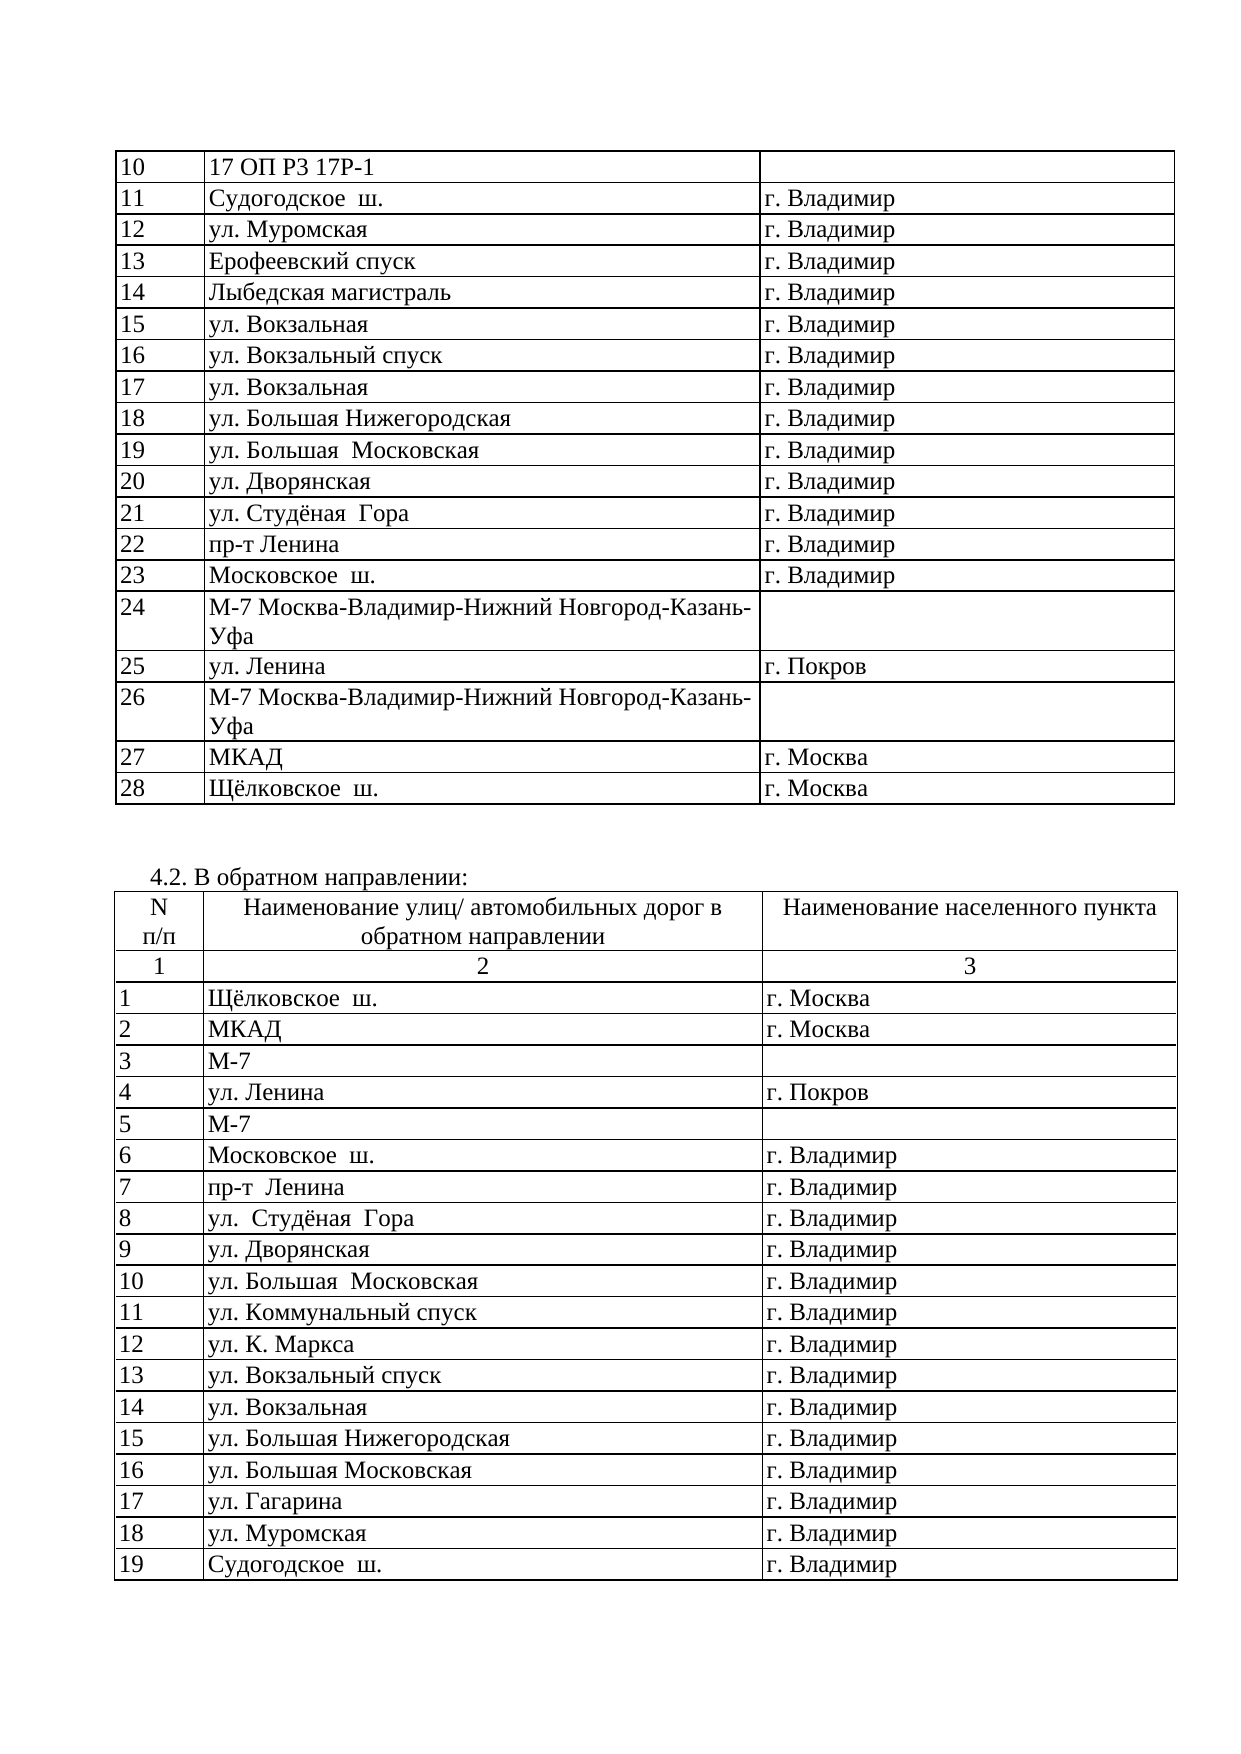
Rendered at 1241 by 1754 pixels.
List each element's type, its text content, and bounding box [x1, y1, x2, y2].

table_cell г. Владимир [761, 215, 1174, 244]
table_cell 27 [117, 742, 204, 771]
table_cell 2 [204, 951, 762, 981]
table_cell г. Владимир [763, 1422, 1177, 1453]
table_cell ул. Вокзальная [205, 372, 759, 402]
table_cell 22 [117, 529, 204, 559]
table_cell 9 [115, 1234, 203, 1264]
table_cell 1 [115, 951, 203, 981]
table_cell 24 [117, 592, 204, 649]
table_cell Московское ш. [205, 561, 759, 590]
table_cell ул. Муромская [204, 1518, 762, 1547]
table_cell г. Владимир [763, 1233, 1177, 1264]
table_cell 2 [115, 1014, 203, 1044]
table_cell пр-т Ленина [205, 529, 759, 559]
table_cell ул. Большая Московская [204, 1266, 762, 1296]
table_cell 4 [115, 1077, 203, 1107]
table_cell М-7 [204, 1109, 762, 1138]
table_cell ул. Вокзальная [204, 1392, 762, 1422]
table_cell 5 [115, 1108, 203, 1138]
table_cell г. Владимир [763, 1548, 1177, 1579]
table_cell г. Владимир [761, 372, 1174, 402]
table_cell 3 [115, 1045, 203, 1076]
table_cell 10 [117, 152, 204, 181]
table_cell пр-т Ленина [204, 1172, 762, 1201]
table_cell 16 [115, 1454, 203, 1484]
table_cell 14 [115, 1391, 203, 1422]
table_cell 11 [115, 1297, 203, 1327]
table_cell г. Владимир [761, 277, 1174, 307]
table_cell [761, 683, 1174, 740]
table_header N п/п [115, 892, 203, 950]
table_cell ул. К. Маркса [204, 1329, 762, 1359]
table_cell 3 [763, 950, 1177, 981]
table_cell 10 [115, 1265, 203, 1296]
table_cell ул. Вокзальный спуск [204, 1360, 762, 1390]
table_cell ул. Большая Нижегородская [205, 403, 759, 433]
table_cell г. Владимир [761, 309, 1174, 339]
table_cell 17 ОП Р3 17Р-1 [205, 152, 759, 181]
table_cell 7 [115, 1171, 203, 1201]
table_cell 8 [115, 1203, 203, 1233]
table_cell 6 [115, 1140, 203, 1170]
table_cell г. Владимир [761, 340, 1174, 370]
table_cell 23 [117, 561, 204, 590]
table_cell ул. Ленина [205, 651, 759, 681]
table_cell г. Москва [763, 981, 1177, 1013]
table_cell ул. Большая Московская [205, 435, 759, 464]
table_cell Ерофеевский спуск [205, 246, 759, 276]
table_cell ул. Дворянская [205, 466, 759, 496]
table_cell 13 [117, 246, 204, 276]
table_cell М-7 Москва-Владимир-Нижний Новгород-Казань-Уфа [205, 592, 759, 649]
table_cell г. Владимир [763, 1201, 1177, 1233]
table_cell г. Владимир [761, 466, 1174, 496]
table_header Наименование улиц/ автомобильных дорог в обратном направлении [204, 892, 762, 950]
table_cell [763, 1044, 1177, 1076]
table_cell г. Владимир [761, 183, 1174, 213]
table_header Наименование населенного пункта [763, 892, 1177, 950]
table_cell 15 [115, 1423, 203, 1453]
table_cell ул. Студёная Гора [204, 1203, 762, 1233]
table_cell 13 [115, 1360, 203, 1390]
table_cell ул. Гагарина [204, 1486, 762, 1516]
table_cell 18 [115, 1517, 203, 1547]
table_cell ул. Вокзальный спуск [205, 340, 759, 370]
table_cell г. Владимир [763, 1296, 1177, 1327]
table_cell Лыбедская магистраль [205, 277, 759, 307]
table_cell 21 [117, 498, 204, 527]
table_cell г. Владимир [763, 1390, 1177, 1422]
table_cell 1 [115, 982, 203, 1013]
table_cell М-7 [204, 1046, 762, 1076]
table_cell 12 [117, 215, 204, 244]
table_cell г. Владимир [763, 1359, 1177, 1390]
table_cell Судогодское ш. [205, 183, 759, 213]
table_cell г. Владимир [761, 561, 1174, 590]
table_cell МКАД [204, 1014, 762, 1044]
table_cell г. Владимир [761, 403, 1174, 433]
table_cell ул. Муромская [205, 215, 759, 244]
table_cell г. Москва [761, 773, 1174, 803]
table_cell г. Покров [761, 651, 1174, 681]
table_cell 25 [117, 651, 204, 681]
table_cell г. Покров [763, 1076, 1177, 1107]
table_cell Московское ш. [204, 1140, 762, 1170]
table_cell Щёлковское ш. [204, 983, 762, 1013]
table_cell 11 [117, 183, 204, 213]
table_cell М-7 Москва-Владимир-Нижний Новгород-Казань-Уфа [205, 683, 759, 740]
table_cell 18 [117, 403, 204, 433]
table_cell г. Владимир [761, 529, 1174, 559]
table_cell г. Москва [763, 1013, 1177, 1044]
table_cell г. Владимир [763, 1264, 1177, 1296]
table_cell г. Владимир [761, 246, 1174, 276]
table_cell 19 [115, 1549, 203, 1579]
table_cell [761, 592, 1174, 649]
table_cell Судогодское ш. [204, 1549, 762, 1579]
table_cell г. Владимир [763, 1170, 1177, 1201]
table_cell г. Владимир [763, 1485, 1177, 1516]
table_cell 16 [117, 340, 204, 370]
table_cell г. Владимир [761, 498, 1174, 527]
table_cell [761, 152, 1174, 181]
table_cell г. Владимир [763, 1327, 1177, 1359]
table_cell МКАД [205, 742, 759, 771]
table_cell 20 [117, 466, 204, 496]
table_cell 19 [117, 435, 204, 464]
table_cell ул. Ленина [204, 1077, 762, 1107]
table_cell ул. Большая Московская [204, 1455, 762, 1484]
table_cell [763, 1107, 1177, 1138]
table_cell г. Владимир [763, 1139, 1177, 1170]
table_cell г. Владимир [763, 1453, 1177, 1484]
table_cell г. Владимир [761, 435, 1174, 464]
table_cell ул. Коммунальный спуск [204, 1297, 762, 1327]
table_cell ул. Вокзальная [205, 309, 759, 339]
table_cell Щёлковское ш. [205, 773, 759, 803]
text 4.2. В обратном направлении: [150, 862, 1090, 891]
table_cell ул. Студёная Гора [205, 498, 759, 527]
table_cell 15 [117, 309, 204, 339]
table_cell ул. Большая Нижегородская [204, 1423, 762, 1453]
table_cell г. Москва [761, 742, 1174, 771]
table_cell ул. Дворянская [204, 1235, 762, 1264]
table_cell 14 [117, 277, 204, 307]
table_cell 17 [115, 1486, 203, 1516]
table_cell 17 [117, 372, 204, 402]
table_cell 12 [115, 1328, 203, 1359]
table_cell г. Владимир [763, 1516, 1177, 1547]
table_cell 26 [117, 683, 204, 740]
table_cell 28 [117, 773, 204, 803]
